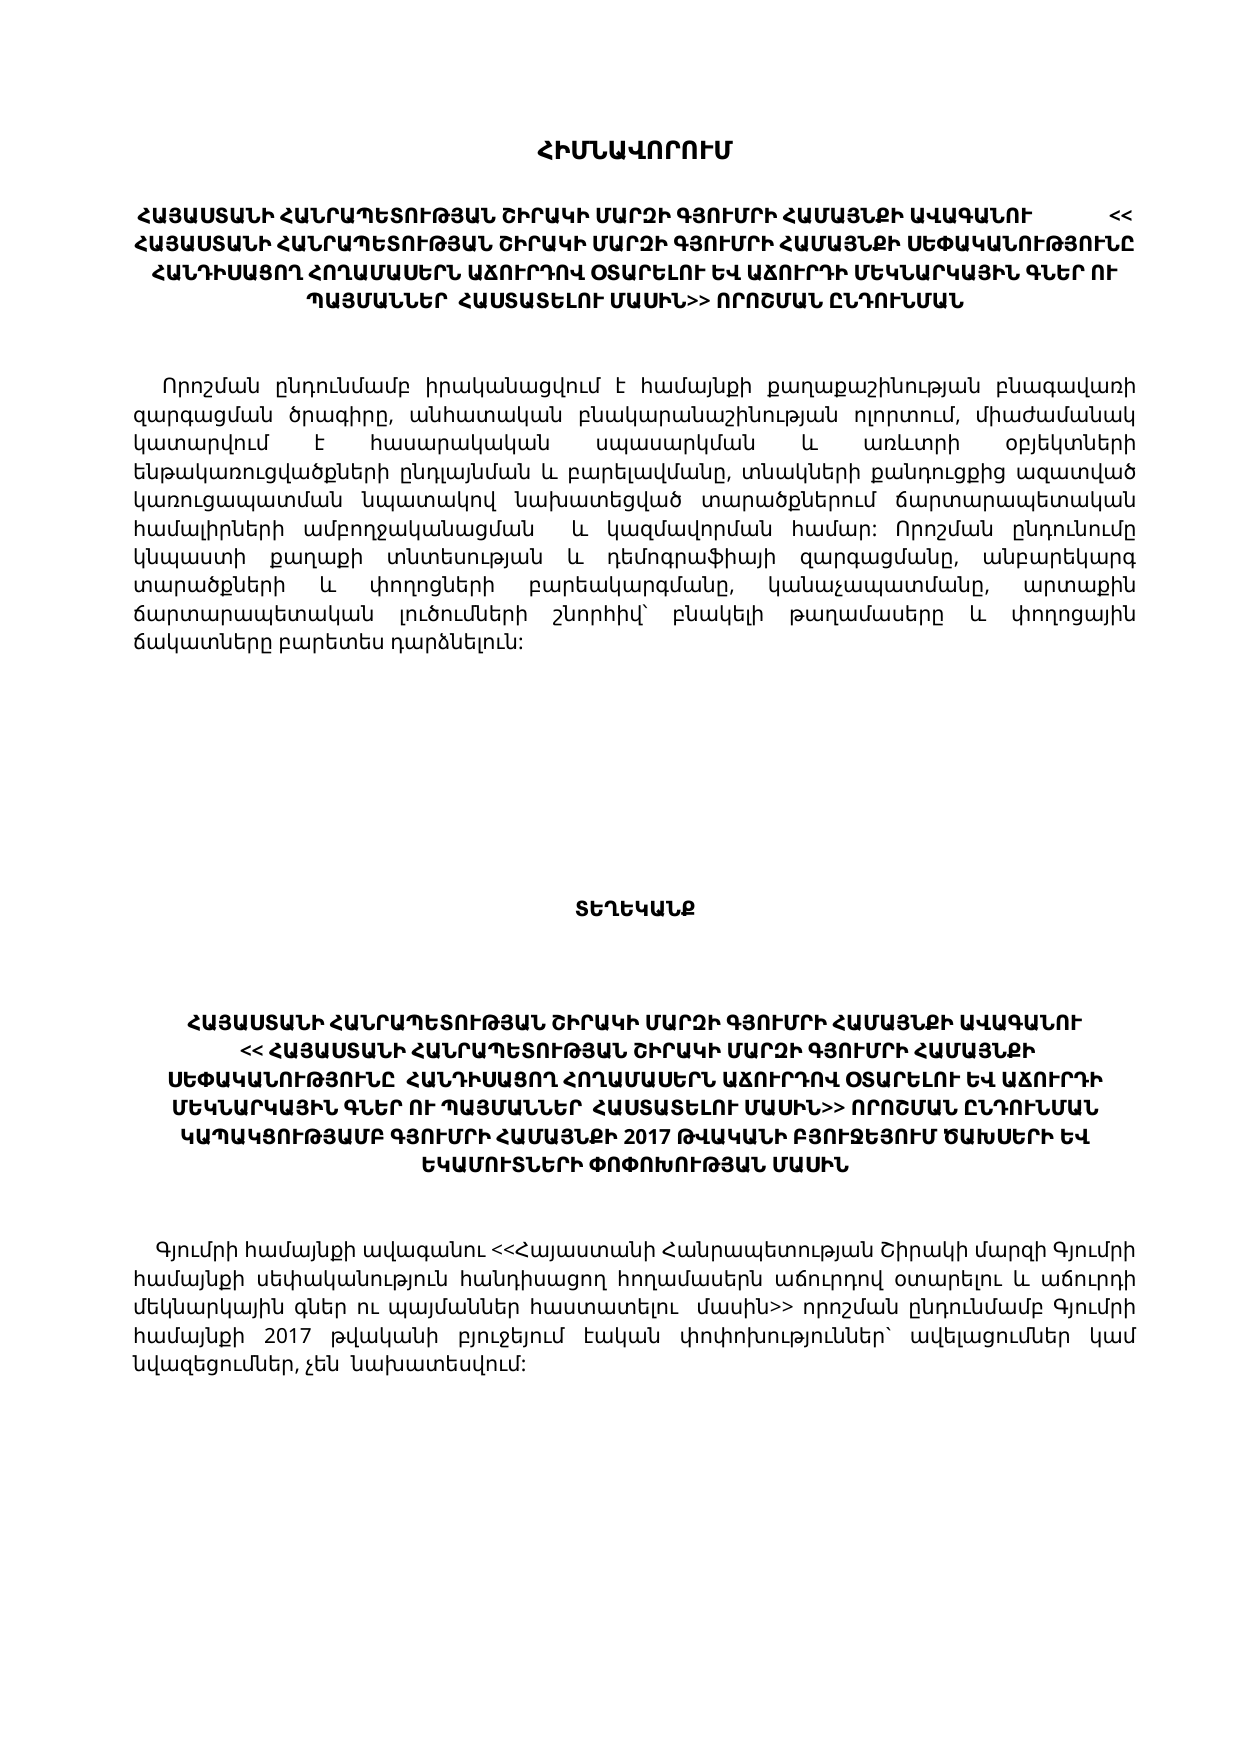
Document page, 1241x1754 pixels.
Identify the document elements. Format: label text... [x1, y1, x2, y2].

text ՀԱՅԱՍՏԱՆԻ ՀԱՆՐԱՊԵՏՈՒԹՅԱՆ ՇԻՐԱԿԻ ՄԱՐԶԻ ԳՅՈՒՄՐԻ ՀԱՄԱՅՆՔԻ ԱՎԱԳԱՆՈՒ << ՀԱՅԱՍՏԱՆԻ ՀԱՆՐԱՊԵՏՈՒԹՅԱՆ ՇԻՐԱԿԻ ՄԱՐԶԻ ԳՅՈՒՄՐԻ ՀԱՄԱՅՆՔԻ ՍԵՓԱԿԱՆՈՒԹՅՈՒՆԸ ՀԱՆԴԻՍԱՑՈՂ ՀՈՂԱՄԱՍԵՐՆ ԱՃՈՒՐԴՈՎ ՕՏԱՐԵԼՈՒ ԵՎ ԱՃՈՒՐԴԻ ՄԵԿՆԱՐԿԱՅԻՆ ԳՆԵՐ ՈՒ ՊԱՅՄԱՆՆԵՐ ՀԱՍՏԱՏԵԼՈՒ ՄԱՍԻՆ>> ՈՐՈՇՄԱՆ ԸՆԴՈՒՆՄԱՆ [133, 201, 1137, 315]
text Որոշման ընդունմամբ իրականացվում է համայնքի քաղաքաշինության բնագավառի զարգացման ծրագիրը, անհատական բնակարանաշինության ոլորտում, միաժամանակ կատարվում է հասարակական սպասարկման և առևտրի օբյեկտների ենթակառուցվածքների ընդլայնման և բարելավմանը, տնակների քանդուցքից ազատված կառուցապատման նպատակով նախատեցված տարածքներում ճարտարապետական համալիրների ամբողջականացման և կազմավորման համար: Որոշման ընդունումը կնպաստի քաղաքի տնտեսության և դեմոգրաֆիայի զարգացմանը, անբարեկարգ տարածքների և փողոցների բարեակարգմանը, կանաչապատմանը, արտաքին ճարտարապետական լուծումների շնորհիվ՝ բնակելի թաղամասերը և փողոցային ճակատները բարետես դարձնելուն: [133, 372, 1137, 656]
text Գյումրի համայնքի ավագանու <<Հայաստանի Հանրապետության Շիրակի մարզի Գյումրի համայնքի սեփականություն հանդիսացող հողամասերն աճուրդով օտարելու և աճուրդի մեկնարկային գներ ու պայմաններ հաստատելու մասին>> որոշման ընդունմամբ Գյումրի համայնքի 2017 թվականի բյուջեյում էական փոփոխություններ` ավելացումներ կամ նվազեցումներ, չեն նախատեսվում: [133, 1236, 1137, 1378]
text ՀԱՅԱՍՏԱՆԻ ՀԱՆՐԱՊԵՏՈՒԹՅԱՆ ՇԻՐԱԿԻ ՄԱՐԶԻ ԳՅՈՒՄՐԻ ՀԱՄԱՅՆՔԻ ԱՎԱԳԱՆՈՒ [133, 1008, 1137, 1037]
text ՀԻՄՆԱՎՈՐՈՒՄ [133, 133, 1137, 167]
text ՏԵՂԵԿԱՆՔ [133, 894, 1137, 923]
text << ՀԱՅԱՍՏԱՆԻ ՀԱՆՐԱՊԵՏՈՒԹՅԱՆ ՇԻՐԱԿԻ ՄԱՐԶԻ ԳՅՈՒՄՐԻ ՀԱՄԱՅՆՔԻ ՍԵՓԱԿԱՆՈՒԹՅՈՒՆԸ ՀԱՆԴԻՍԱՑՈՂ ՀՈՂԱՄԱՍԵՐՆ ԱՃՈՒՐԴՈՎ ՕՏԱՐԵԼՈՒ ԵՎ ԱՃՈՒՐԴԻ ՄԵԿՆԱՐԿԱՅԻՆ ԳՆԵՐ ՈՒ ՊԱՅՄԱՆՆԵՐ ՀԱՍՏԱՏԵԼՈՒ ՄԱՍԻՆ>> ՈՐՈՇՄԱՆ ԸՆԴՈՒՆՄԱՆ ԿԱՊԱԿՑՈՒԹՅԱՄԲ ԳՅՈՒՄՐԻ ՀԱՄԱՅՆՔԻ 2017 ԹՎԱԿԱՆԻ ԲՅՈՒՋԵՅՈՒՄ ԾԱԽՍԵՐԻ ԵՎ ԵԿԱՄՈՒՏՆԵՐԻ ՓՈՓՈԽՈՒԹՅԱՆ ՄԱՍԻՆ [133, 1037, 1137, 1179]
